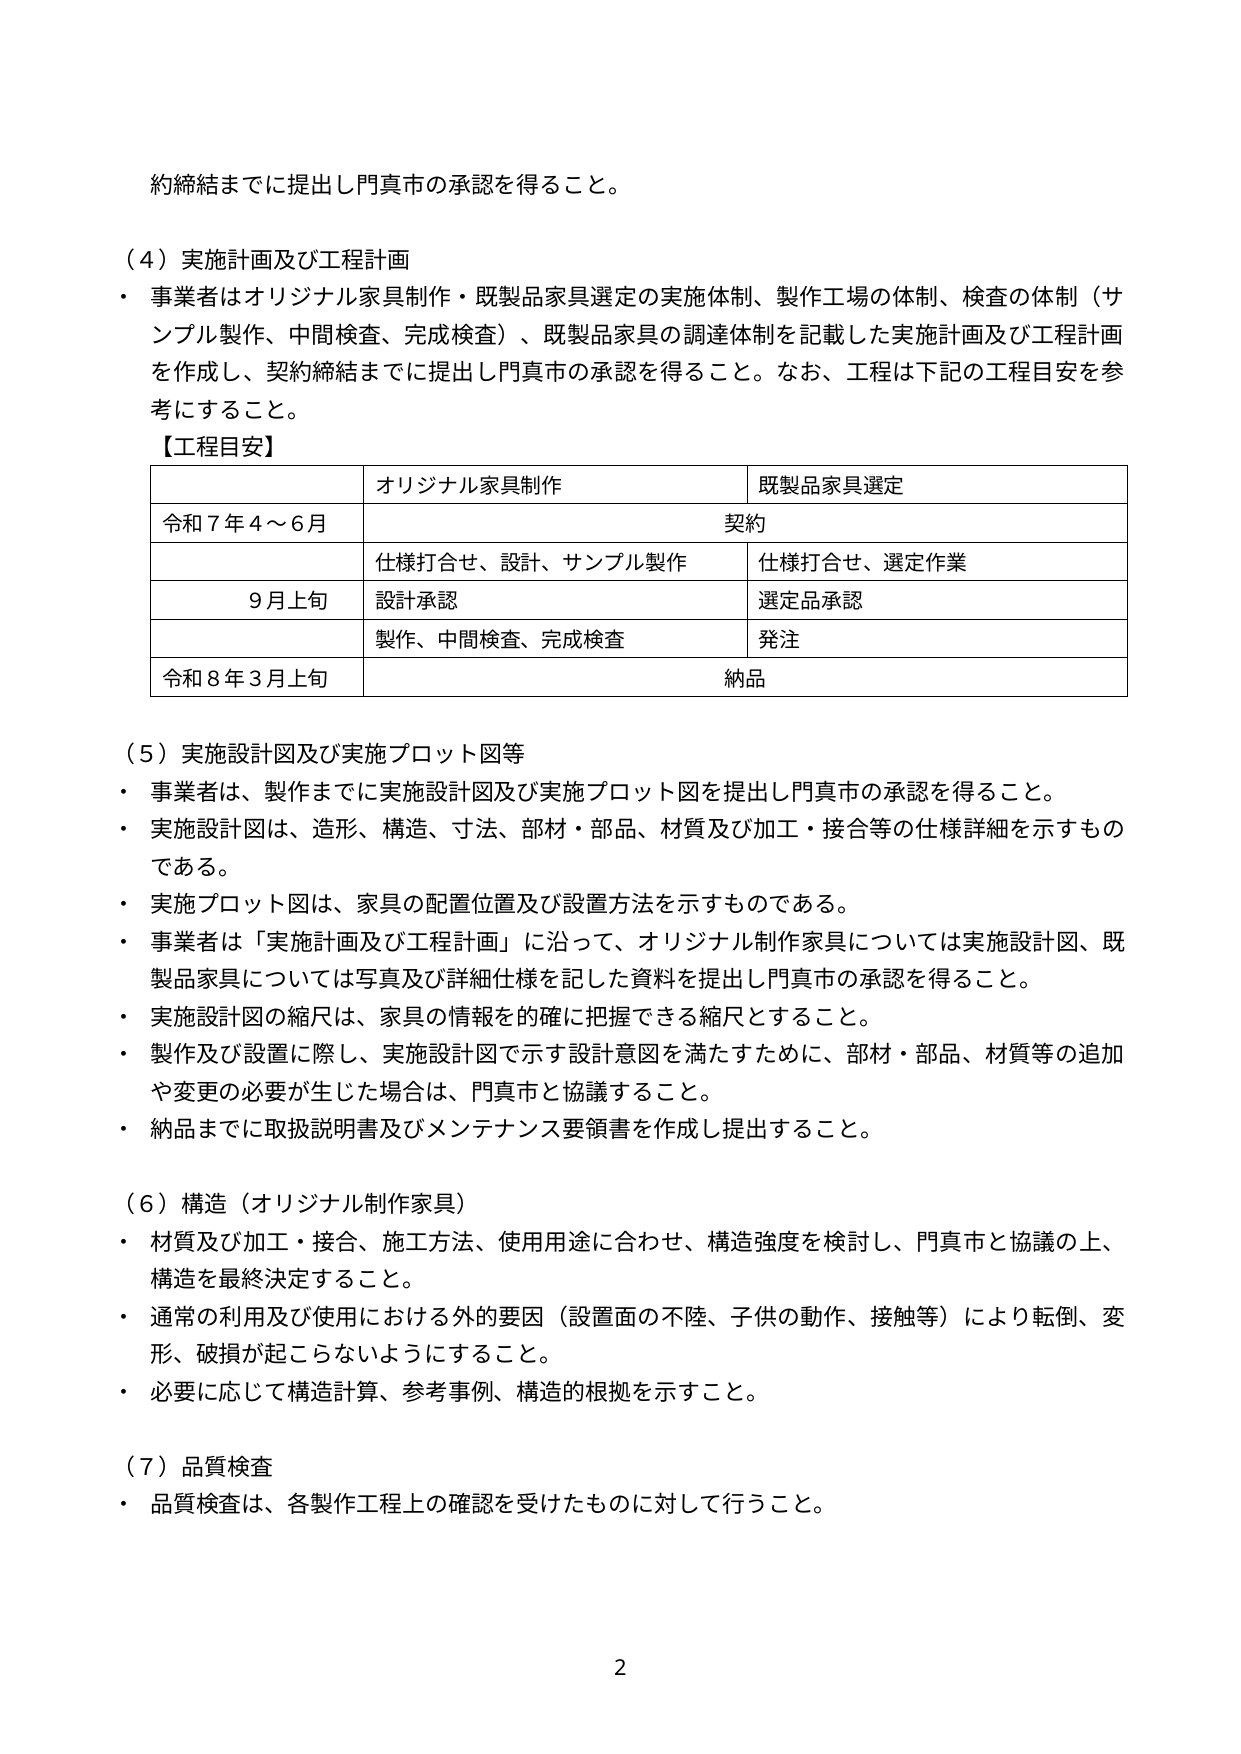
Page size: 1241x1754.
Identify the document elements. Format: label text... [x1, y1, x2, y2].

list 実施設計図は、造形、構造、寸法、部材・部品、材質及び加工・接合等の仕様詳細を示すものである。 [112, 809, 1128, 884]
list 実施設計図の縮尺は、家具の情報を的確に把握できる縮尺とすること。 [112, 997, 1128, 1034]
table_header オリジナル家具制作 [364, 466, 747, 503]
table_cell 設計承認 [364, 581, 747, 619]
list 製作及び設置に際し、実施設計図で示す設計意図を満たすために、部材・部品、材質等の追加や変更の必要が生じた場合は、門真市と協議すること。 [112, 1034, 1128, 1109]
table_cell 発注 [748, 620, 1127, 657]
text （７）品質検査 [112, 1447, 1128, 1484]
list 品質検査は、各製作工程上の確認を受けたものに対して行うこと。 [112, 1484, 1128, 1522]
list 材質及び加工・接合、施工方法、使用用途に合わせ、構造強度を検討し、門真市と協議の上、構造を最終決定すること。 [112, 1222, 1128, 1297]
list 事業者は、製作までに実施設計図及び実施プロット図を提出し門真市の承認を得ること。 [112, 772, 1128, 809]
text （５）実施設計図及び実施プロット図等 [112, 734, 1128, 772]
list 事業者は「実施計画及び工程計画」に沿って、オリジナル制作家具については実施設計図、既製品家具については写真及び詳細仕様を記した資料を提出し門真市の承認を得ること。 [112, 922, 1128, 997]
table_cell 令和８年３月上旬 [151, 658, 363, 696]
table_cell 選定品承認 [748, 581, 1127, 619]
table_cell 納品 [364, 658, 1127, 696]
list 必要に応じて構造計算、参考事例、構造的根拠を示すこと。 [112, 1372, 1128, 1409]
table_cell 令和７年４～６月 [151, 504, 363, 542]
list 実施プロット図は、家具の配置位置及び設置方法を示すものである。 [112, 884, 1128, 922]
table_cell 仕様打合せ、選定作業 [748, 543, 1127, 580]
table_cell 契約 [364, 504, 1127, 542]
list 事業者はオリジナル家具制作・既製品家具選定の実施体制、製作工場の体制、検査の体制（サンプル製作、中間検査、完成検査）、既製品家具の調達体制を記載した実施計画及び工程計画を作成し、契約締結までに提出し門真市の承認を得ること。なお、工程は下記の工程目安を参考にすること。 [112, 277, 1128, 427]
text （４）実施計画及び工程計画 [112, 239, 1128, 277]
list 【工程目安】 [150, 427, 1128, 464]
table_cell [151, 620, 363, 657]
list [112, 164, 1128, 202]
list 納品までに取扱説明書及びメンテナンス要領書を作成し提出すること。 [112, 1109, 1128, 1147]
text （６）構造（オリジナル制作家具） [112, 1184, 1128, 1222]
table_cell 仕様打合せ、設計、サンプル製作 [364, 543, 747, 580]
table_header 既製品家具選定 [748, 466, 1127, 503]
table_header [151, 466, 363, 503]
table_cell [151, 543, 363, 580]
list 通常の利用及び使用における外的要因（設置面の不陸、子供の動作、接触等）により転倒、変形、破損が起こらないようにすること。 [112, 1297, 1128, 1372]
table_cell ９月上旬 [151, 581, 363, 619]
table_cell 製作、中間検査、完成検査 [364, 620, 747, 657]
